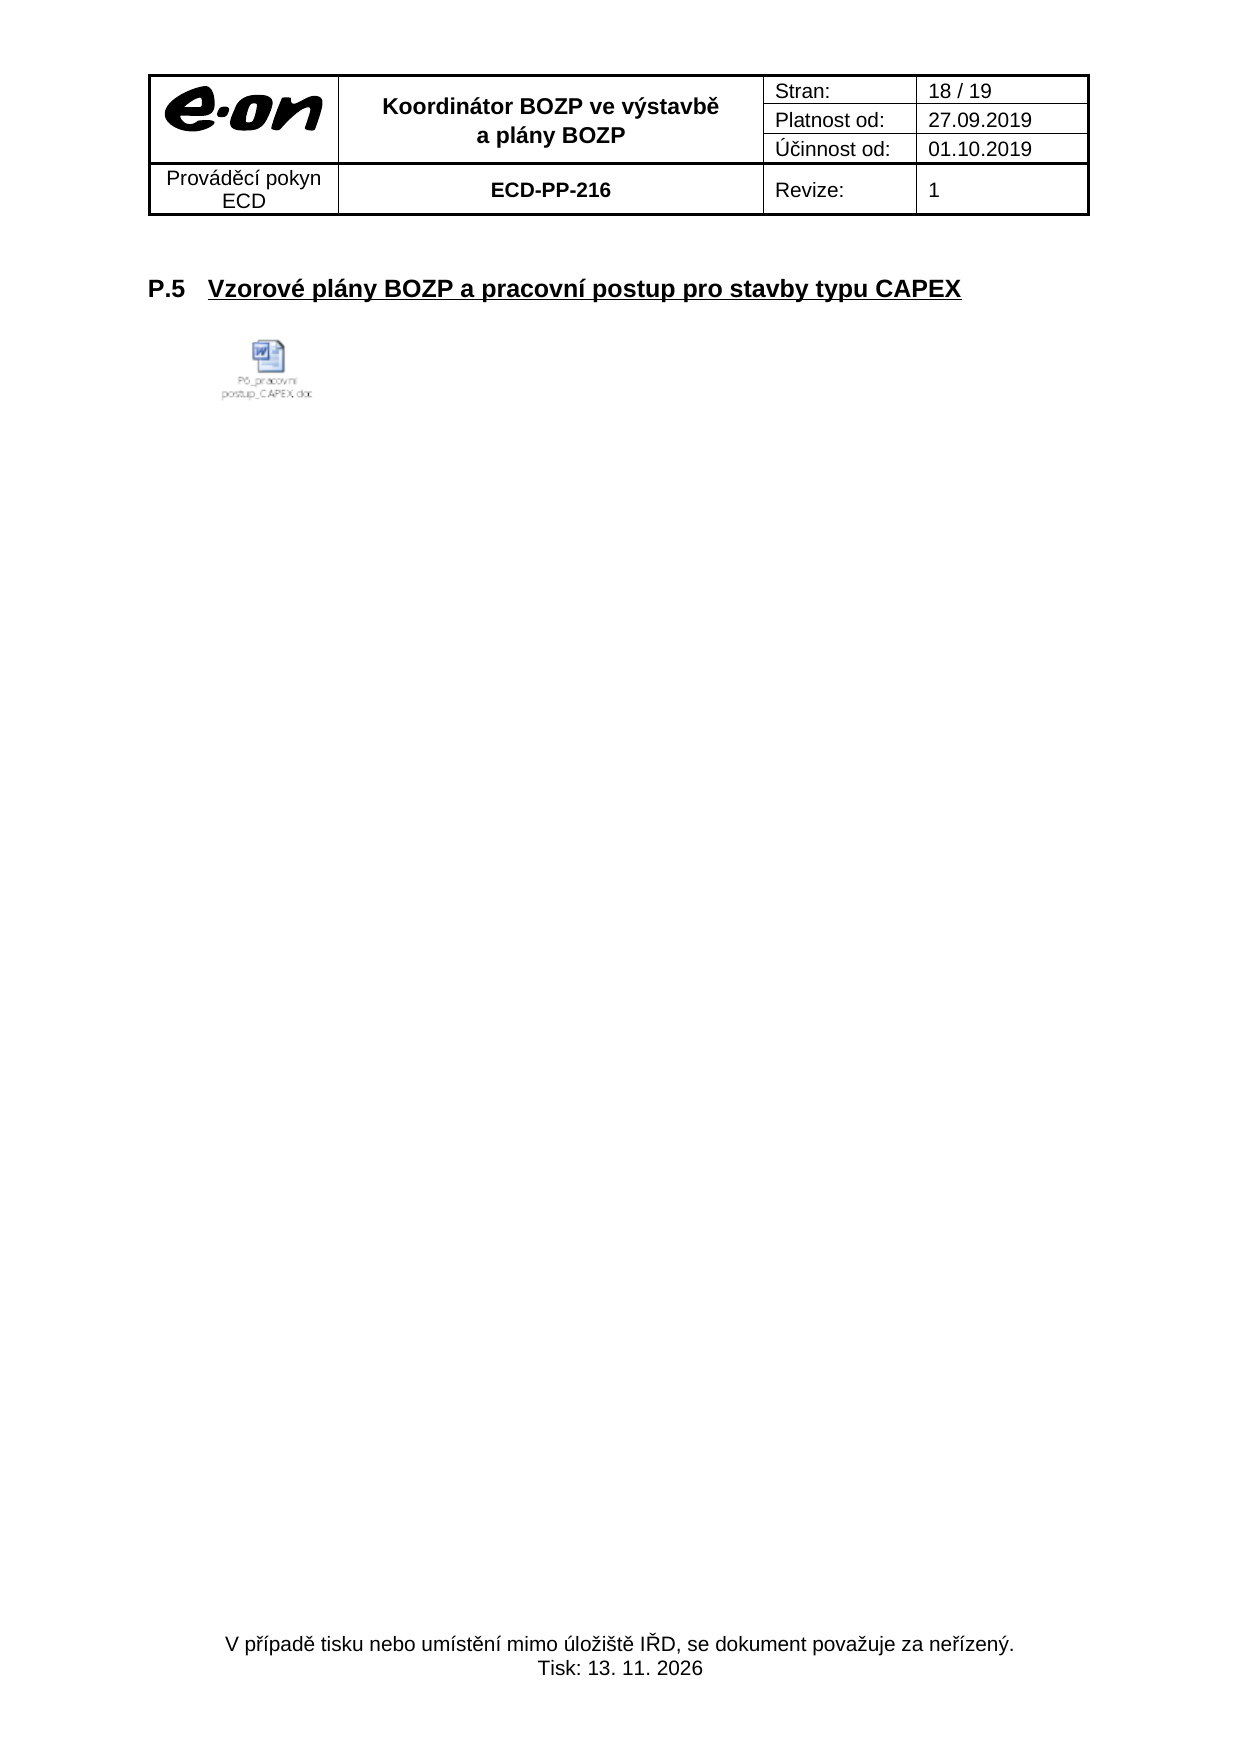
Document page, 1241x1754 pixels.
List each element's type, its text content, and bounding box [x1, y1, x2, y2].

text Vzorové plány BOZP a pracovní postup pro stavby typu CAPEX [148, 274, 1092, 302]
